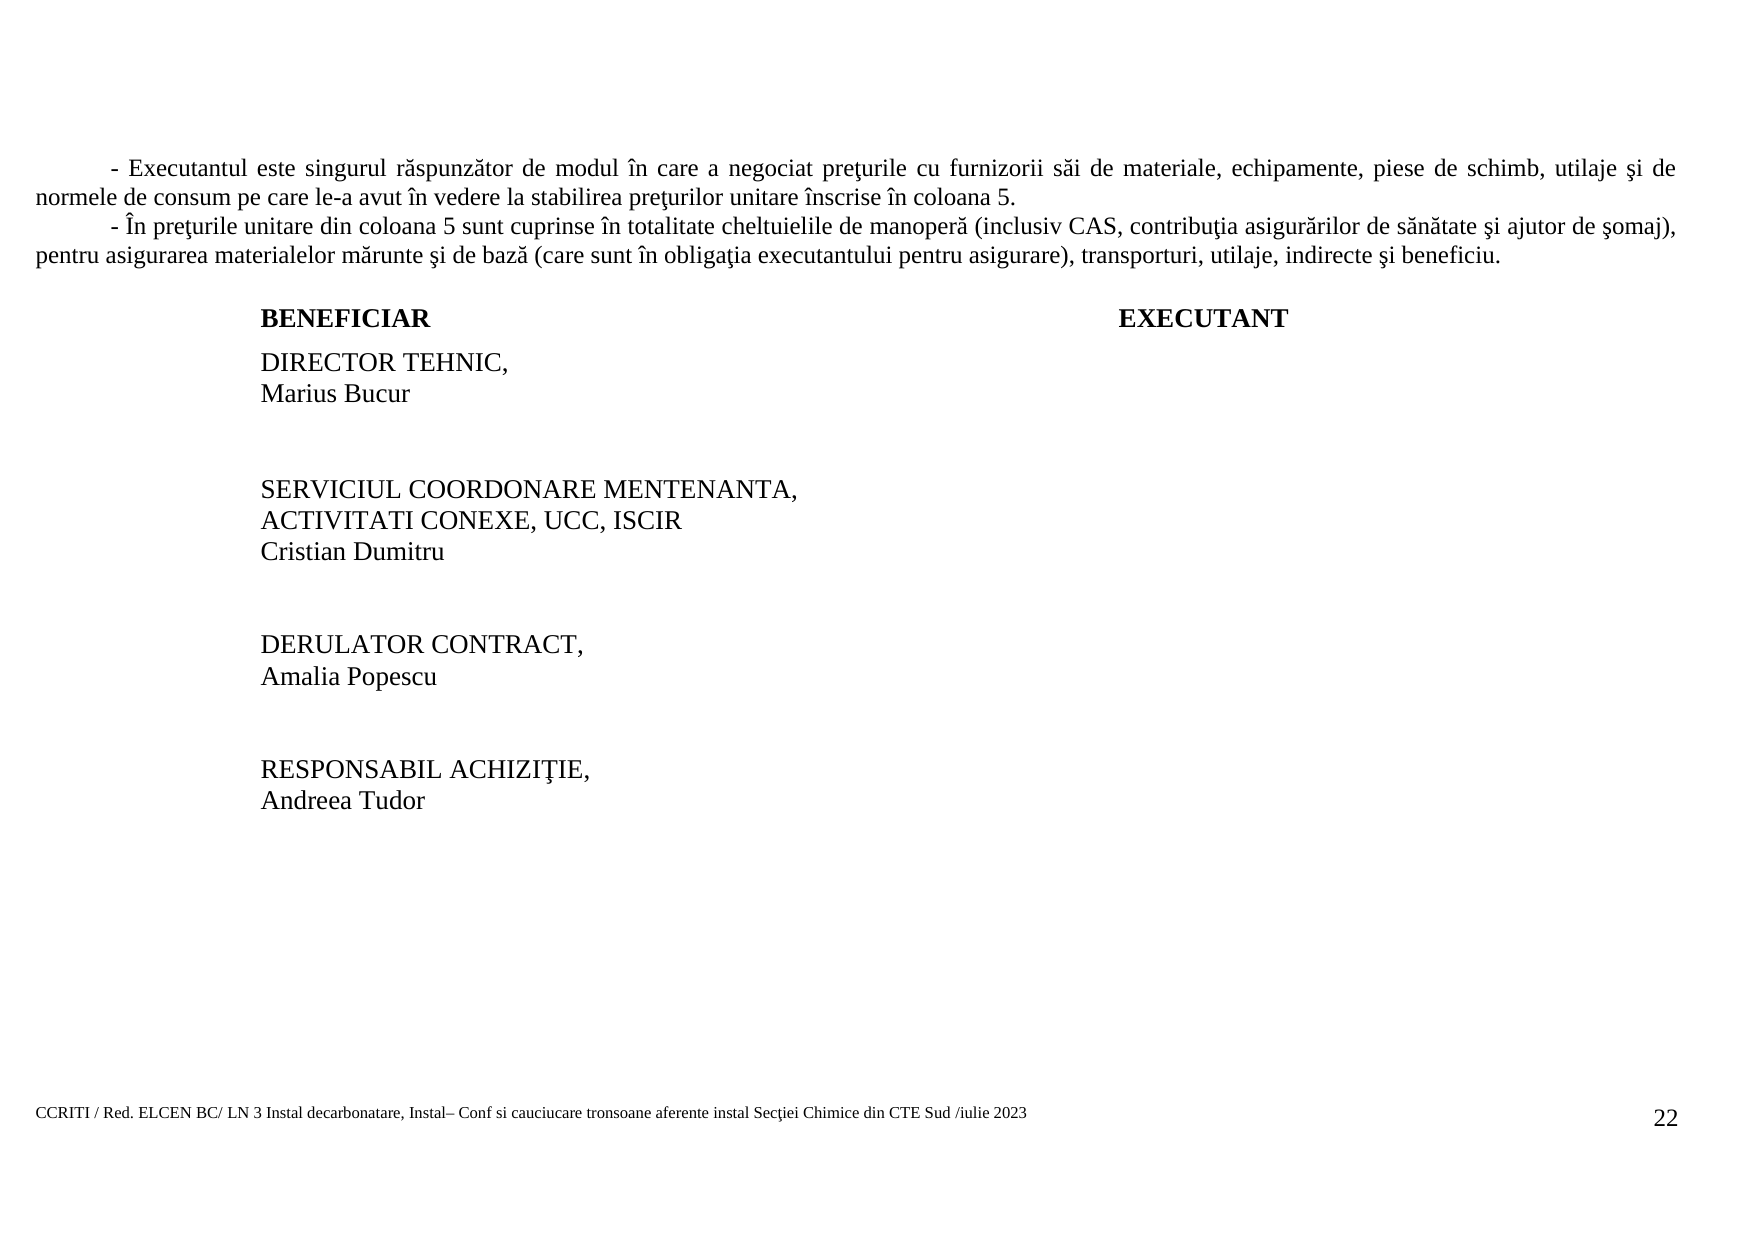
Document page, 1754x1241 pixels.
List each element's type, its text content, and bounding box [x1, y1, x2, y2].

text Amalia Popescu [185, 659, 1678, 691]
text Marius Bucur [185, 377, 1678, 408]
text Cristian Dumitru [185, 535, 1678, 566]
text ACTIVITATI CONEXE, UCC, ISCIR [185, 504, 1678, 535]
text Andreea Tudor [185, 784, 1678, 815]
text - Executantul este singurul răspunzător de modul în care a negociat preţurile cu furnizorii săi de materiale, echipamente, piese de schimb, utilaje şi de normele de consum pe care le-a avut în vedere la stabilirea preţurilor unitare înscrise în coloana 5. [35, 153, 1678, 211]
text - În preţurile unitare din coloana 5 sunt cuprinse în totalitate cheltuielile de manoperă (inclusiv CAS, contribuţia asigurărilor de sănătate şi ajutor de şomaj), pentru asigurarea materialelor mărunte şi de bază (care sunt în obligaţia executantului pentru asigurare), transporturi, utilaje, indirecte şi beneficiu. [35, 211, 1678, 268]
text SERVICIUL COORDONARE MENTENANTA, [185, 473, 1678, 504]
text DERULATOR CONTRACT, [185, 628, 1678, 659]
text BENEFICIAR EXECUTANT [35, 302, 1678, 333]
text RESPONSABIL ACHIZIŢIE, [185, 753, 1678, 784]
text DIRECTOR TEHNIC, [185, 346, 1678, 377]
